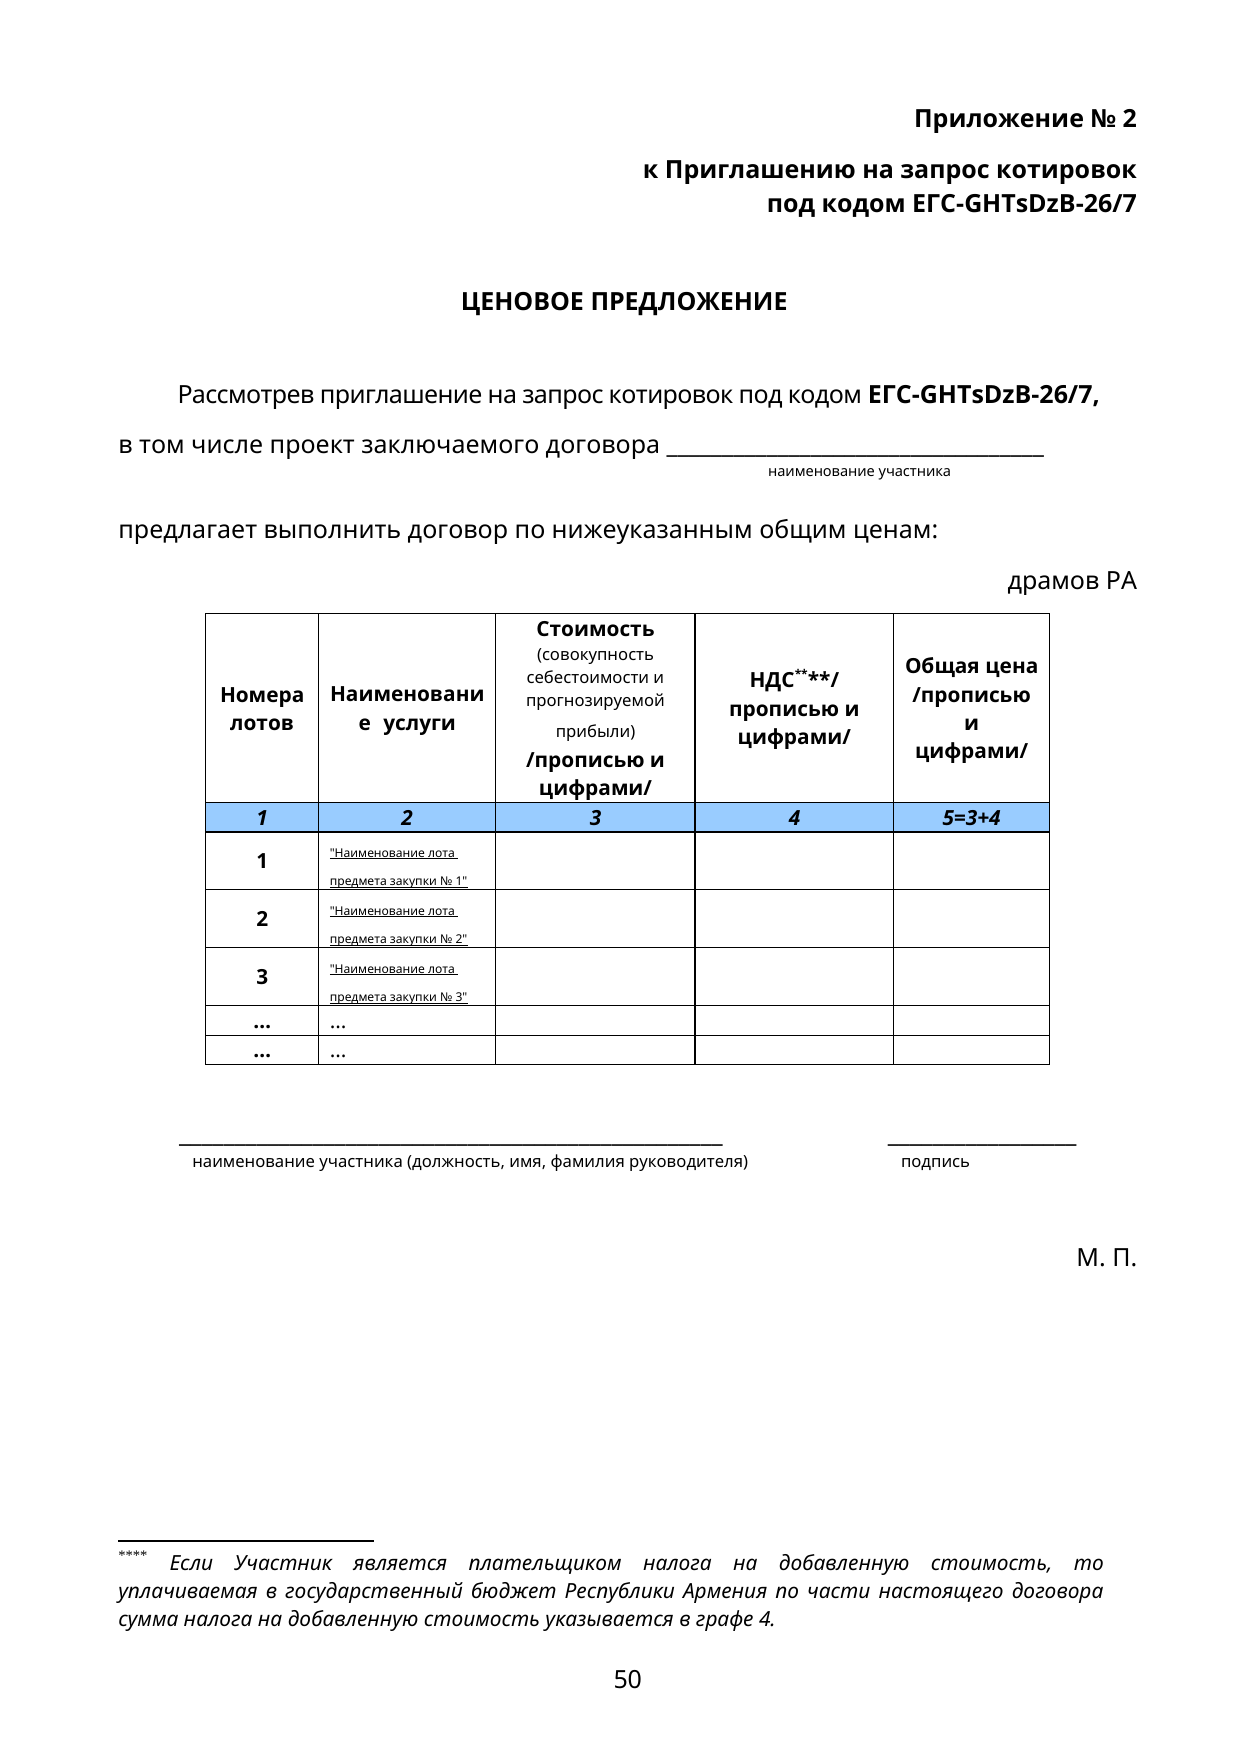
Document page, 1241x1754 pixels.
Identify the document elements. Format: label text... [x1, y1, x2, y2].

table_cell 3 [496, 803, 694, 831]
table_cell [496, 833, 694, 889]
table_header Стоимость (совокупность себестоимости и прогнозируемой прибыли) /прописью и цифрами/ [496, 614, 694, 802]
table_cell [894, 890, 1049, 947]
table_cell … [206, 1006, 318, 1034]
table_cell 1 [206, 803, 318, 831]
table_cell 2 [206, 890, 318, 947]
table_cell ... [319, 1006, 495, 1034]
table_cell 1 [206, 833, 318, 889]
table_cell [696, 948, 893, 1005]
table_cell [894, 1006, 1049, 1034]
text Рассмотрев приглашение на запрос котировок под кодом ЕГС-GHTsDzB-26/7, [118, 376, 1137, 410]
table_cell 4 [696, 803, 893, 831]
table_cell [496, 890, 694, 947]
text наименование участника (должность, имя, фамилия руководителя) подпись [192, 1150, 1137, 1173]
text Приложение № 2 [118, 101, 1137, 135]
text М. П. [118, 1240, 1137, 1274]
table_header НДС**/прописью и цифрами/ [696, 614, 893, 802]
table_cell [496, 1006, 694, 1034]
table_cell [496, 1036, 694, 1064]
text наименование участника [768, 461, 1137, 495]
table_header Наименование услуги [319, 614, 495, 802]
table_cell 2 [319, 803, 495, 831]
text предлагает выполнить договор по нижеуказанным общим ценам: [118, 512, 1137, 546]
table_cell [696, 833, 893, 889]
table_cell [894, 833, 1049, 889]
table_cell … [206, 1036, 318, 1064]
text ЦЕНОВОЕ ПРЕДЛОЖЕНИЕ [111, 283, 1137, 317]
text в том числе проект заключаемого договора __________________________________ [118, 427, 1137, 461]
table_cell [894, 1036, 1049, 1064]
text драмов РА [118, 563, 1137, 597]
table_header Номера лотов [206, 614, 318, 802]
table_cell [894, 948, 1049, 1005]
table_cell 5=3+4 [894, 803, 1049, 831]
text к Приглашению на запрос котировок под кодом ЕГС-GHTsDzB-26/7 [118, 152, 1137, 220]
table_cell [696, 1036, 893, 1064]
table_cell "Наименование лота предмета закупки № 2" [319, 890, 495, 947]
table_cell [496, 948, 694, 1005]
text _________________________________________________ _________________ [118, 1116, 1137, 1150]
table_cell "Наименование лота предмета закупки № 3" [319, 948, 495, 1005]
table_cell [696, 890, 893, 947]
table_cell "Наименование лота предмета закупки № 1" [319, 833, 495, 889]
table_header Общая цена /прописью и цифрами/ [894, 614, 1049, 802]
table_cell [696, 1006, 893, 1034]
table_cell ... [319, 1036, 495, 1064]
table_cell 3 [206, 948, 318, 1005]
